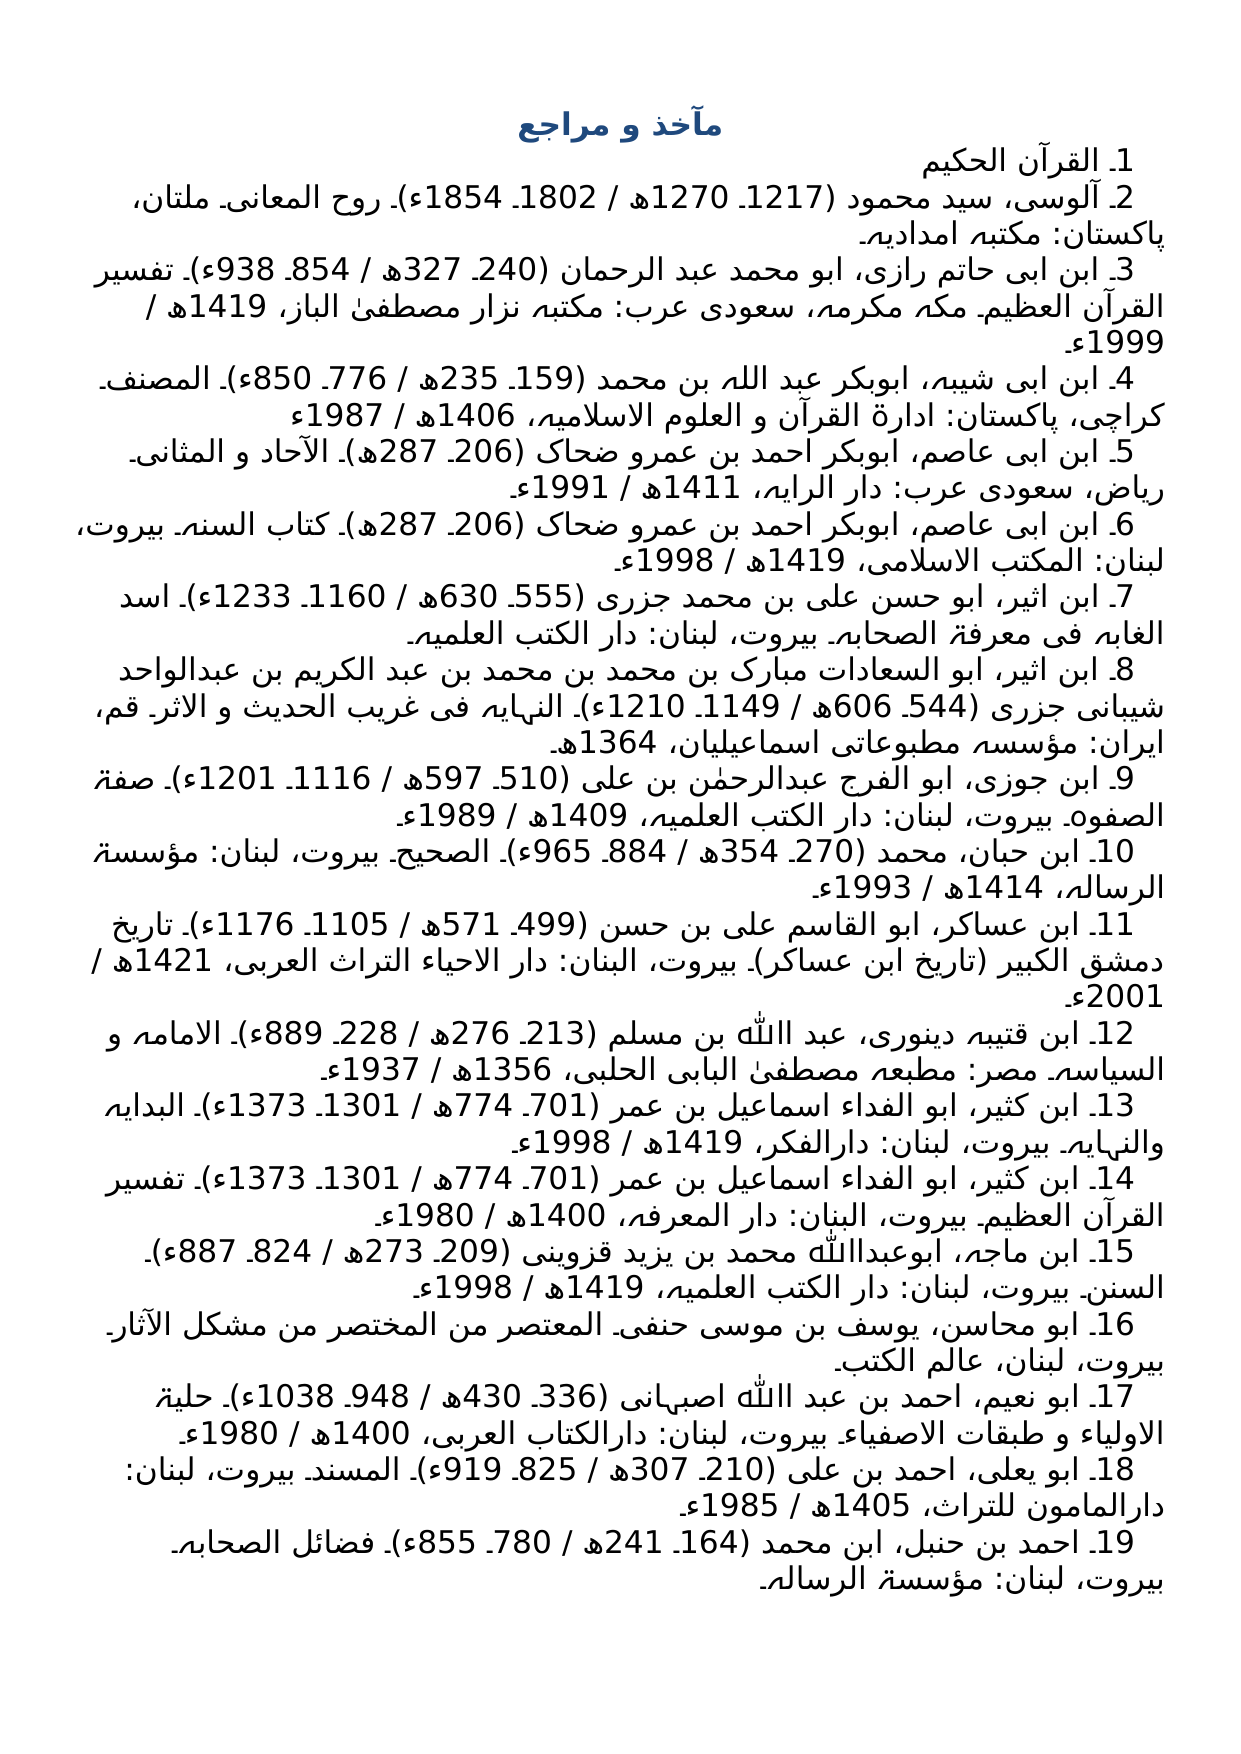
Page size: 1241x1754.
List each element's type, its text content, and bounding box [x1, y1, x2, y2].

text 3۔ ابن ابی حاتم رازی، ابو محمد عبد الرحمان (240۔ 327ھ / 854۔ 938ء)۔ تفسیر القرآن العظیم۔ مکہ مکرمہ، سعودی عرب: مکتبہ نزار مصطفیٰ الباز، 1419ھ / 1999ء۔ [75, 252, 1165, 361]
text 2۔ آلوسی، سید محمود (1217۔ 1270ھ / 1802۔ 1854ء)۔ روح المعانی۔ ملتان، پاکستان: مکتبہ امدادیہ۔ [75, 179, 1165, 252]
text 5۔ ابن ابی عاصم، ابوبکر احمد بن عمرو ضحاک (206۔ 287ھ)۔ الآحاد و المثانی۔ ریاض، سعودی عرب: دار الرایہ، 1411ھ / 1991ء۔ [75, 433, 1165, 506]
text 17۔ ابو نعیم، احمد بن عبد اﷲ اصبہانی (336۔ 430ھ / 948۔ 1038ء)۔ حلیۃ الاولیاء و طبقات الاصفیاء۔ بیروت، لبنان: دارالکتاب العربی، 1400ھ / 1980ء۔ [75, 1379, 1165, 1451]
text 14۔ ابن کثیر، ابو الفداء اسماعیل بن عمر (701۔ 774ھ / 1301۔ 1373ء)۔ تفسیر القرآن العظیم۔ بیروت، البنان: دار المعرفہ، 1400ھ / 1980ء۔ [75, 1161, 1165, 1233]
text 11۔ ابن عساکر، ابو القاسم علی بن حسن (499۔ 571ھ / 1105۔ 1176ء)۔ تاریخ دمشق الکبیر (تاریخ ابن عساکر)۔ بیروت، البنان: دار الاحیاء التراث العربی، 1421ھ / 2001ء۔ [75, 906, 1165, 1015]
text 19۔ احمد بن حنبل، ابن محمد (164۔ 241ھ / 780۔ 855ء)۔ فضائل الصحابہ۔ بیروت، لبنان: مؤسسۃ الرسالہ۔ [75, 1524, 1165, 1597]
text 6۔ ابن ابی عاصم، ابوبکر احمد بن عمرو ضحاک (206۔ 287ھ)۔ کتاب السنہ۔ بیروت، لبنان: المکتب الاسلامی، 1419ھ / 1998ء۔ [75, 506, 1165, 579]
text 4۔ ابن ابی شیبہ، ابوبکر عبد اللہ بن محمد (159۔ 235ھ / 776۔ 850ء)۔ المصنف۔ کراچی، پاکستان: ادارۃ القرآن و العلوم الاسلامیہ، 1406ھ / 1987ء [75, 361, 1165, 433]
text 9۔ ابن جوزی، ابو الفرج عبدالرحمٰن بن علی (510۔ 597ھ / 1116۔ 1201ء)۔ صفۃ الصفوہ۔ بیروت، لبنان: دار الکتب العلمیہ، 1409ھ / 1989ء۔ [75, 761, 1165, 833]
text 13۔ ابن کثیر، ابو الفداء اسماعیل بن عمر (701۔ 774ھ / 1301۔ 1373ء)۔ البدایہ والنہایہ۔ بیروت، لبنان: دارالفکر، 1419ھ / 1998ء۔ [75, 1088, 1165, 1161]
subtitle مآخذ و مراجع [75, 106, 1165, 143]
text 16۔ ابو محاسن، یوسف بن موسی حنفی۔ المعتصر من المختصر من مشکل الآثار۔ بیروت، لبنان، عالم الکتب۔ [75, 1306, 1165, 1379]
text 1۔ القرآن الحکیم [75, 143, 1165, 179]
text 12۔ ابن قتیبہ دینوری، عبد اﷲ بن مسلم (213۔ 276ھ / 228۔ 889ء)۔ الامامہ و السیاسہ۔ مصر: مطبعہ مصطفیٰ البابی الحلبی، 1356ھ / 1937ء۔ [75, 1015, 1165, 1088]
text 10۔ ابن حبان، محمد (270۔ 354ھ / 884۔ 965ء)۔ الصحیح۔ بیروت، لبنان: مؤسسۃ الرسالہ، 1414ھ / 1993ء۔ [75, 833, 1165, 906]
text 15۔ ابن ماجہ، ابوعبداﷲ محمد بن یزید قزوینی (209۔ 273ھ / 824۔ 887ء)۔ السنن۔ بیروت، لبنان: دار الکتب العلمیہ، 1419ھ / 1998ء۔ [75, 1233, 1165, 1306]
text 7۔ ابن اثیر، ابو حسن علی بن محمد جزری (555۔ 630ھ / 1160۔ 1233ء)۔ اسد الغابہ فی معرفۃ الصحابہ۔ بیروت، لبنان: دار الکتب العلمیہ۔ [75, 579, 1165, 652]
text 18۔ ابو یعلی، احمد بن علی (210۔ 307ھ / 825۔ 919ء)۔ المسند۔ بیروت، لبنان: دارالمامون للتراث، 1405ھ / 1985ء۔ [75, 1451, 1165, 1524]
text 8۔ ابن اثیر، ابو السعادات مبارک بن محمد بن محمد بن عبد الکریم بن عبدالواحد شیبانی جزری (544۔ 606ھ / 1149۔ 1210ء)۔ النہایہ فی غریب الحدیث و الاثر۔ قم، ایران: مؤسسہ مطبوعاتی اسماعیلیان، 1364ھ۔ [75, 652, 1165, 761]
